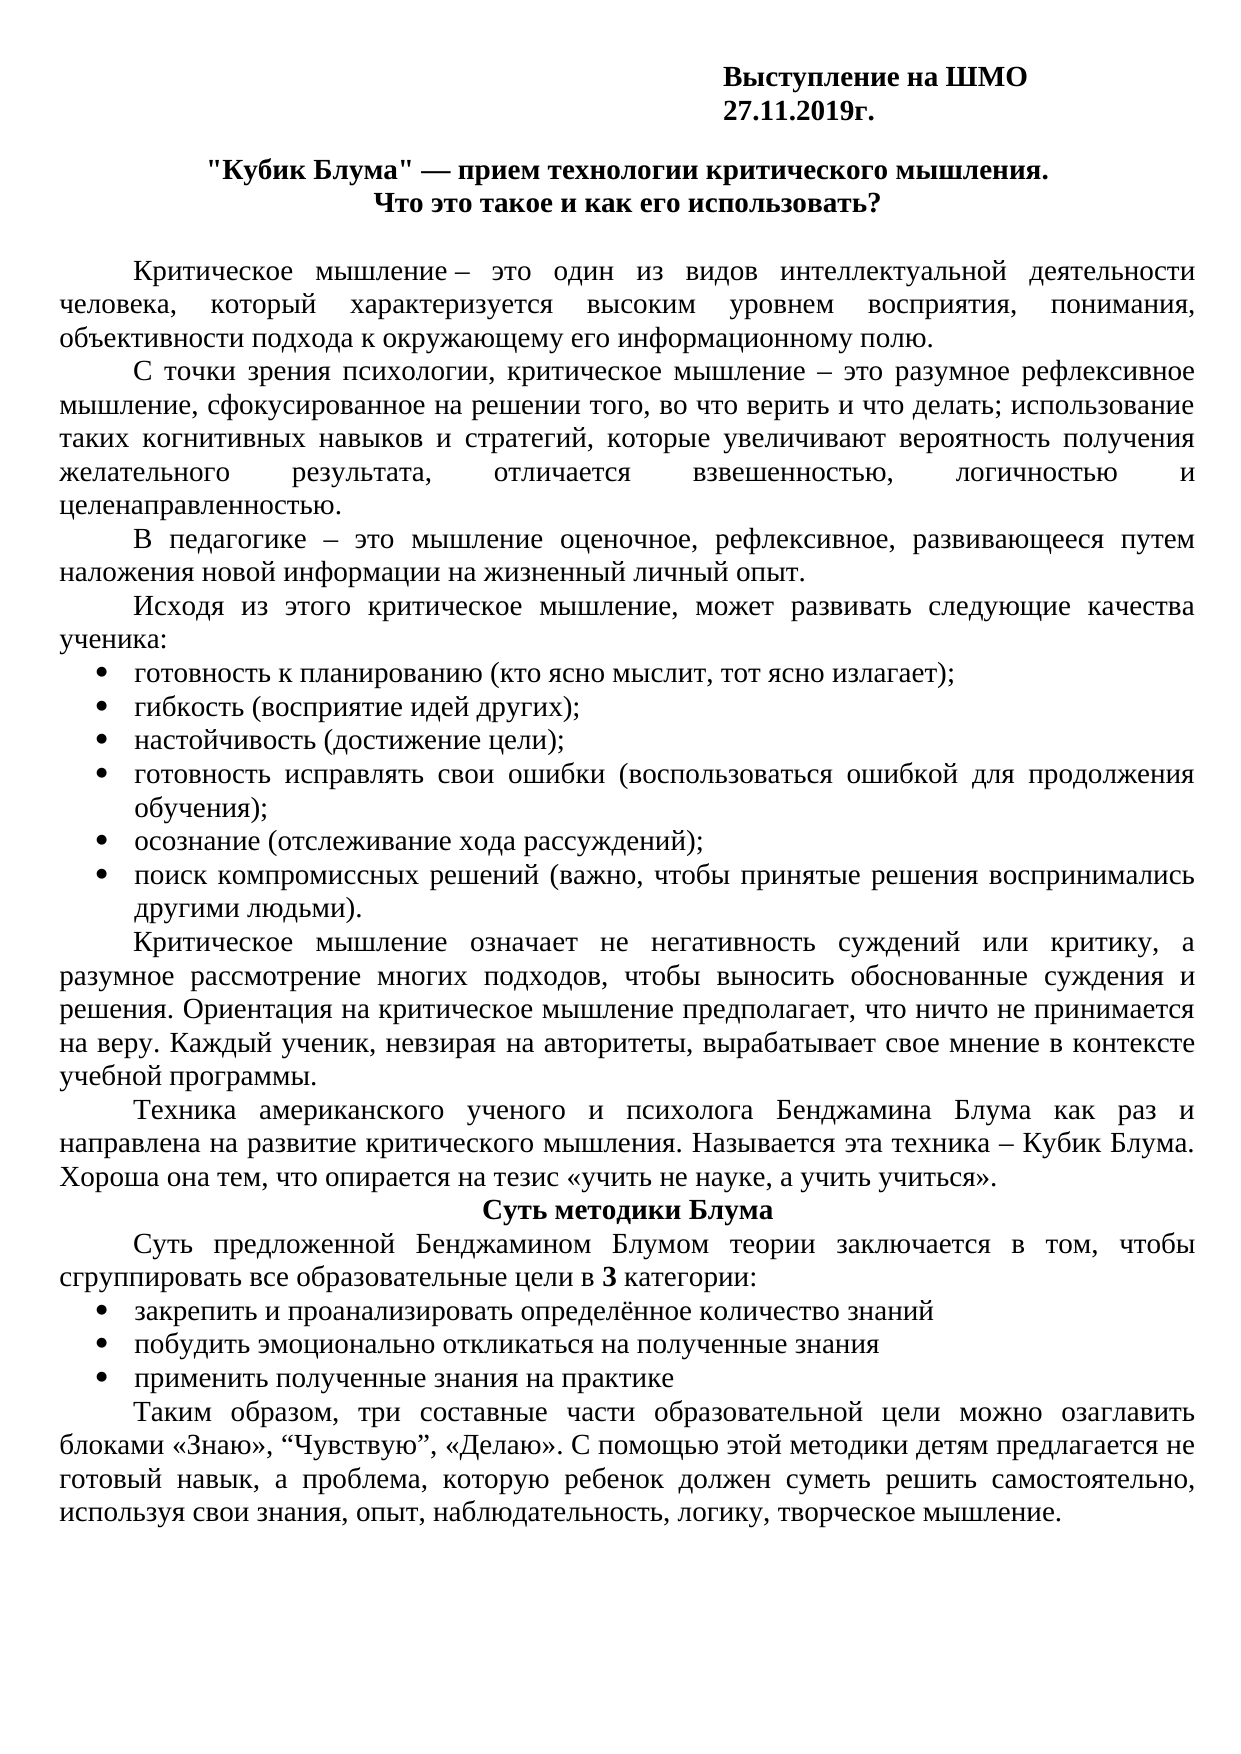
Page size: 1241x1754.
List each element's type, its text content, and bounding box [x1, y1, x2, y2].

list гибкость (восприятие идей других); [97, 689, 1196, 722]
list настойчивость (достижение цели); [97, 722, 1196, 756]
text 27.11.2019г. [59, 93, 1196, 126]
subtitle "Кубик Блума" — прием технологии критического мышления. [59, 152, 1196, 186]
list применить полученные знания на практике [97, 1360, 1196, 1394]
text С точки зрения психологии, критическое мышление – это разумное рефлексивное мышление, сфокусированное на решении того, во что верить и что делать; использование таких когнитивных навыков и стратегий, которые увеличивают вероятность получения желательного результата, отличается взвешенностью, логичностью и целенаправленностью. [59, 353, 1196, 521]
text Исходя из этого критическое мышление, может развивать следующие качества ученика: [59, 588, 1196, 655]
list готовность к планированию (кто ясно мыслит, тот ясно излагает); [97, 655, 1196, 689]
list готовность исправлять свои ошибки (воспользоваться ошибкой для продолжения обучения); [97, 756, 1196, 823]
text Суть предложенной Бенджамином Блумом теории заключается в том, чтобы сгруппировать все образовательные цели в 3 категории: [59, 1226, 1196, 1293]
text Суть методики Блума [59, 1192, 1196, 1226]
list побудить эмоционально откликаться на полученные знания [97, 1327, 1196, 1360]
list поиск компромиссных решений (важно, чтобы принятые решения воспринимались другими людьми). [97, 857, 1196, 924]
text В педагогике – это мышление оценочное, рефлексивное, развивающееся путем наложения новой информации на жизненный личный опыт. [59, 521, 1196, 588]
text Критическое мышление – это один из видов интеллектуальной деятельности человека, который характеризуется высоким уровнем восприятия, понимания, объективности подхода к окружающему его информационному полю. [59, 253, 1196, 353]
list закрепить и проанализировать определённое количество знаний [97, 1293, 1196, 1327]
text Критическое мышление означает не негативность суждений или критику, а разумное рассмотрение многих подходов, чтобы выносить обоснованные суждения и решения. Ориентация на критическое мышление предполагает, что ничто не принимается на веру. Каждый ученик, невзирая на авторитеты, вырабатывает свое мнение в контексте учебной программы. [59, 924, 1196, 1092]
subtitle Выступление на ШМО [59, 59, 1196, 93]
text Техника американского ученого и психолога Бенджамина Блума как раз и направлена на развитие критического мышления. Называется эта техника – Кубик Блума. Хороша она тем, что опирается на тезис «учить не науке, а учить учиться». [59, 1092, 1196, 1192]
subtitle Что это такое и как его использовать? [59, 186, 1196, 219]
text Таким образом, три составные части образовательной цели можно озаглавить блоками «Знаю», “Чувствую”, «Делаю». С помощью этой методики детям предлагается не готовый навык, а проблема, которую ребенок должен суметь решить самостоятельно, используя свои знания, опыт, наблюдательность, логику, творческое мышление. [59, 1394, 1196, 1528]
list осознание (отслеживание хода рассуждений); [97, 823, 1196, 857]
